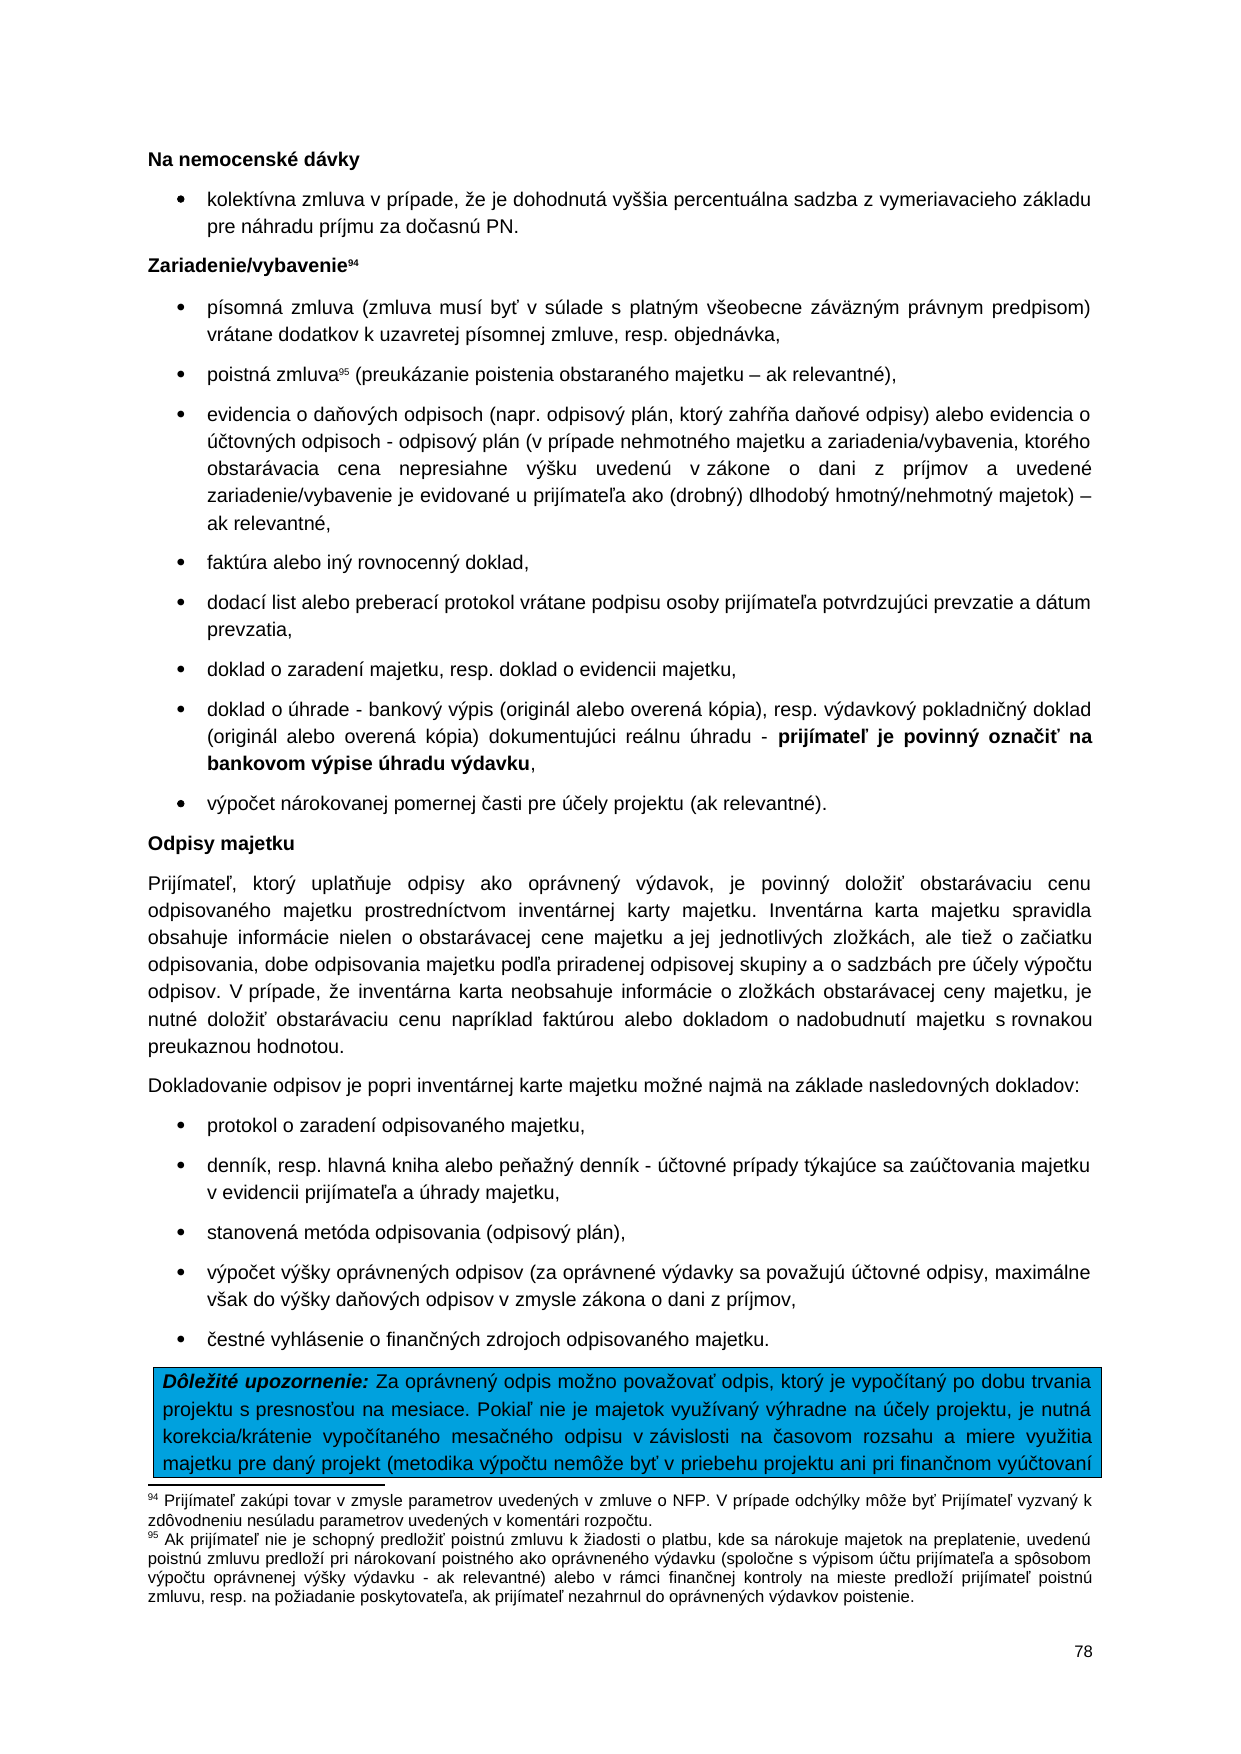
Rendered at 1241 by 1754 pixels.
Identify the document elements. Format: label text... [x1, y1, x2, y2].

list poistná zmluva (preukázanie poistenia obstaraného majetku – ak relevantné), [177, 363, 1092, 386]
list stanovená metóda odpisovania (odpisový plán), [177, 1221, 1092, 1243]
list výpočet výšky oprávnených odpisov (za oprávnené výdavky sa považujú účtovné odpisy, maximálne však do výšky daňových odpisov v zmysle zákona o dani z príjmov, [177, 1261, 1092, 1311]
text Odpisy majetku [148, 832, 1092, 854]
list faktúra alebo iný rovnocenný doklad, [177, 551, 1092, 574]
text Na nemocenské dávky [148, 148, 1092, 170]
list denník, resp. hlavná kniha alebo peňažný denník - účtovné prípady týkajúce sa zaúčtovania majetku v evidencii prijímateľa a úhrady majetku, [177, 1154, 1092, 1204]
list evidencia o daňových odpisoch (napr. odpisový plán, ktorý zahŕňa daňové odpisy) alebo evidencia o účtovných odpisoch - odpisový plán (v prípade nehmotného majetku a zariadenia/vybavenia, ktorého obstarávacia cena nepresiahne výšku uvedenú v zákone o dani z príjmov a uvedené zariadenie/vybavenie je evidované u prijímateľa ako (drobný) dlhodobý hmotný/nehmotný majetok) – ak relevantné, [177, 403, 1092, 534]
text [154, 1368, 1101, 1477]
list doklad o úhrade - bankový výpis (originál alebo overená kópia), resp. výdavkový pokladničný doklad (originál alebo overená kópia) dokumentujúci reálnu úhradu - prijímateľ je povinný označiť na bankovom výpise úhradu výdavku, [177, 698, 1092, 775]
list protokol o zaradení odpisovaného majetku, [177, 1114, 1092, 1137]
text Prijímateľ, ktorý uplatňuje odpisy ako oprávnený výdavok, je povinný doložiť obstarávaciu cenu odpisovaného majetku prostredníctvom inventárnej karty majetku. Inventárna karta majetku spravidla obsahuje informácie nielen o obstarávacej cene majetku a jej jednotlivých zložkách, ale tiež o začiatku odpisovania, dobe odpisovania majetku podľa priradenej odpisovej skupiny a o sadzbách pre účely výpočtu odpisov. V prípade, že inventárna karta neobsahuje informácie o zložkách obstarávacej ceny majetku, je nutné doložiť obstarávaciu cenu napríklad faktúrou alebo dokladom o nadobudnutí majetku s rovnakou preukaznou hodnotou. [148, 871, 1092, 1057]
list čestné vyhlásenie o finančných zdrojoch odpisovaného majetku. [177, 1327, 1092, 1350]
list výpočet nárokovanej pomernej časti pre účely projektu (ak relevantné). [177, 792, 1092, 815]
text Zariadenie/vybavenie [148, 254, 1092, 277]
list doklad o zaradení majetku, resp. doklad o evidencii majetku, [177, 658, 1092, 681]
text Dokladovanie odpisov je popri inventárnej karte majetku možné najmä na základe nasledovných dokladov: [148, 1074, 1092, 1097]
list písomná zmluva (zmluva musí byť v súlade s platným všeobecne záväzným právnym predpisom) vrátane dodatkov k uzavretej písomnej zmluve, resp. objednávka, [177, 296, 1092, 346]
list dodací list alebo preberací protokol vrátane podpisu osoby prijímateľa potvrdzujúci prevzatie a dátum prevzatia, [177, 591, 1092, 641]
list kolektívna zmluva v prípade, že je dohodnutá vyššia percentuálna sadzba z vymeriavacieho základu pre náhradu príjmu za dočasnú PN. [177, 187, 1092, 237]
